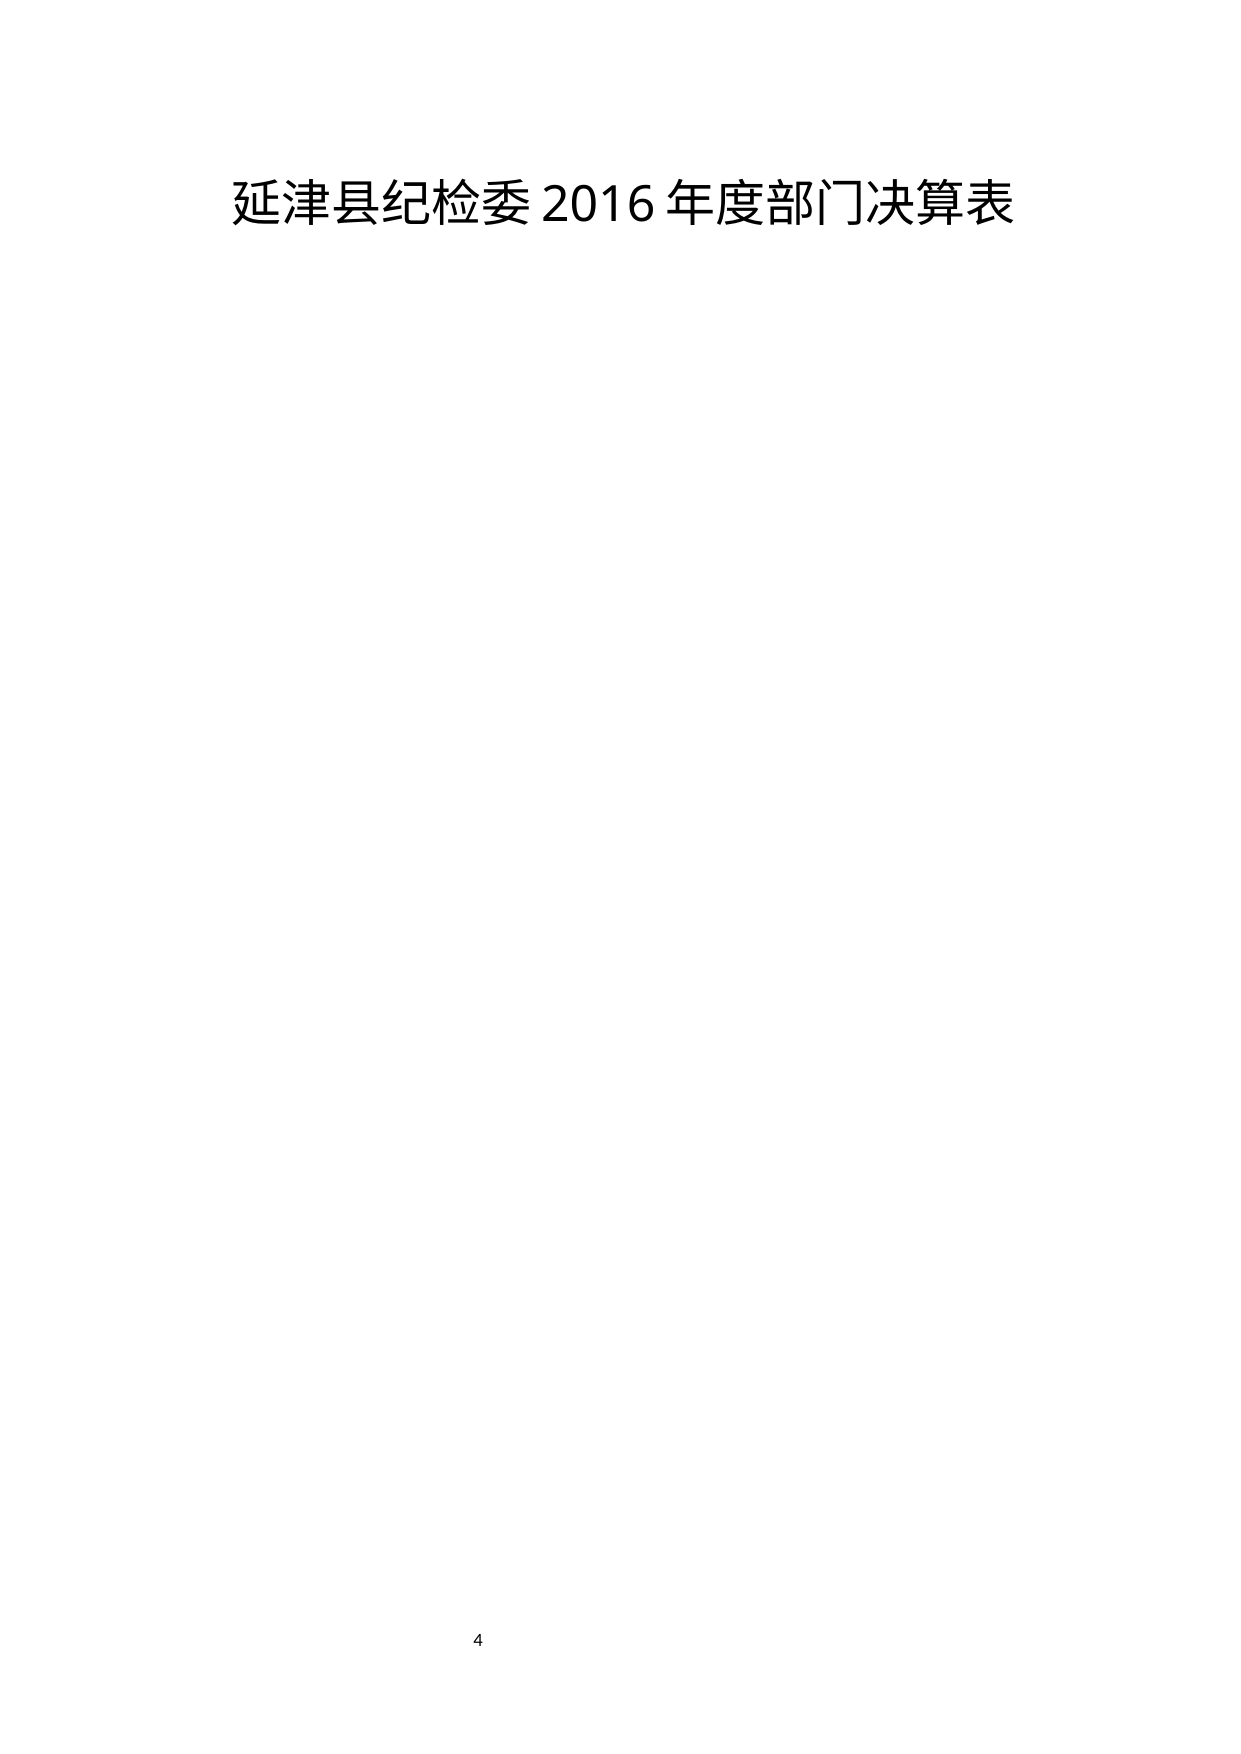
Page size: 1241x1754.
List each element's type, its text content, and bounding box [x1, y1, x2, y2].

text 延津县纪检委2016年度部门决算表 [165, 151, 1081, 249]
